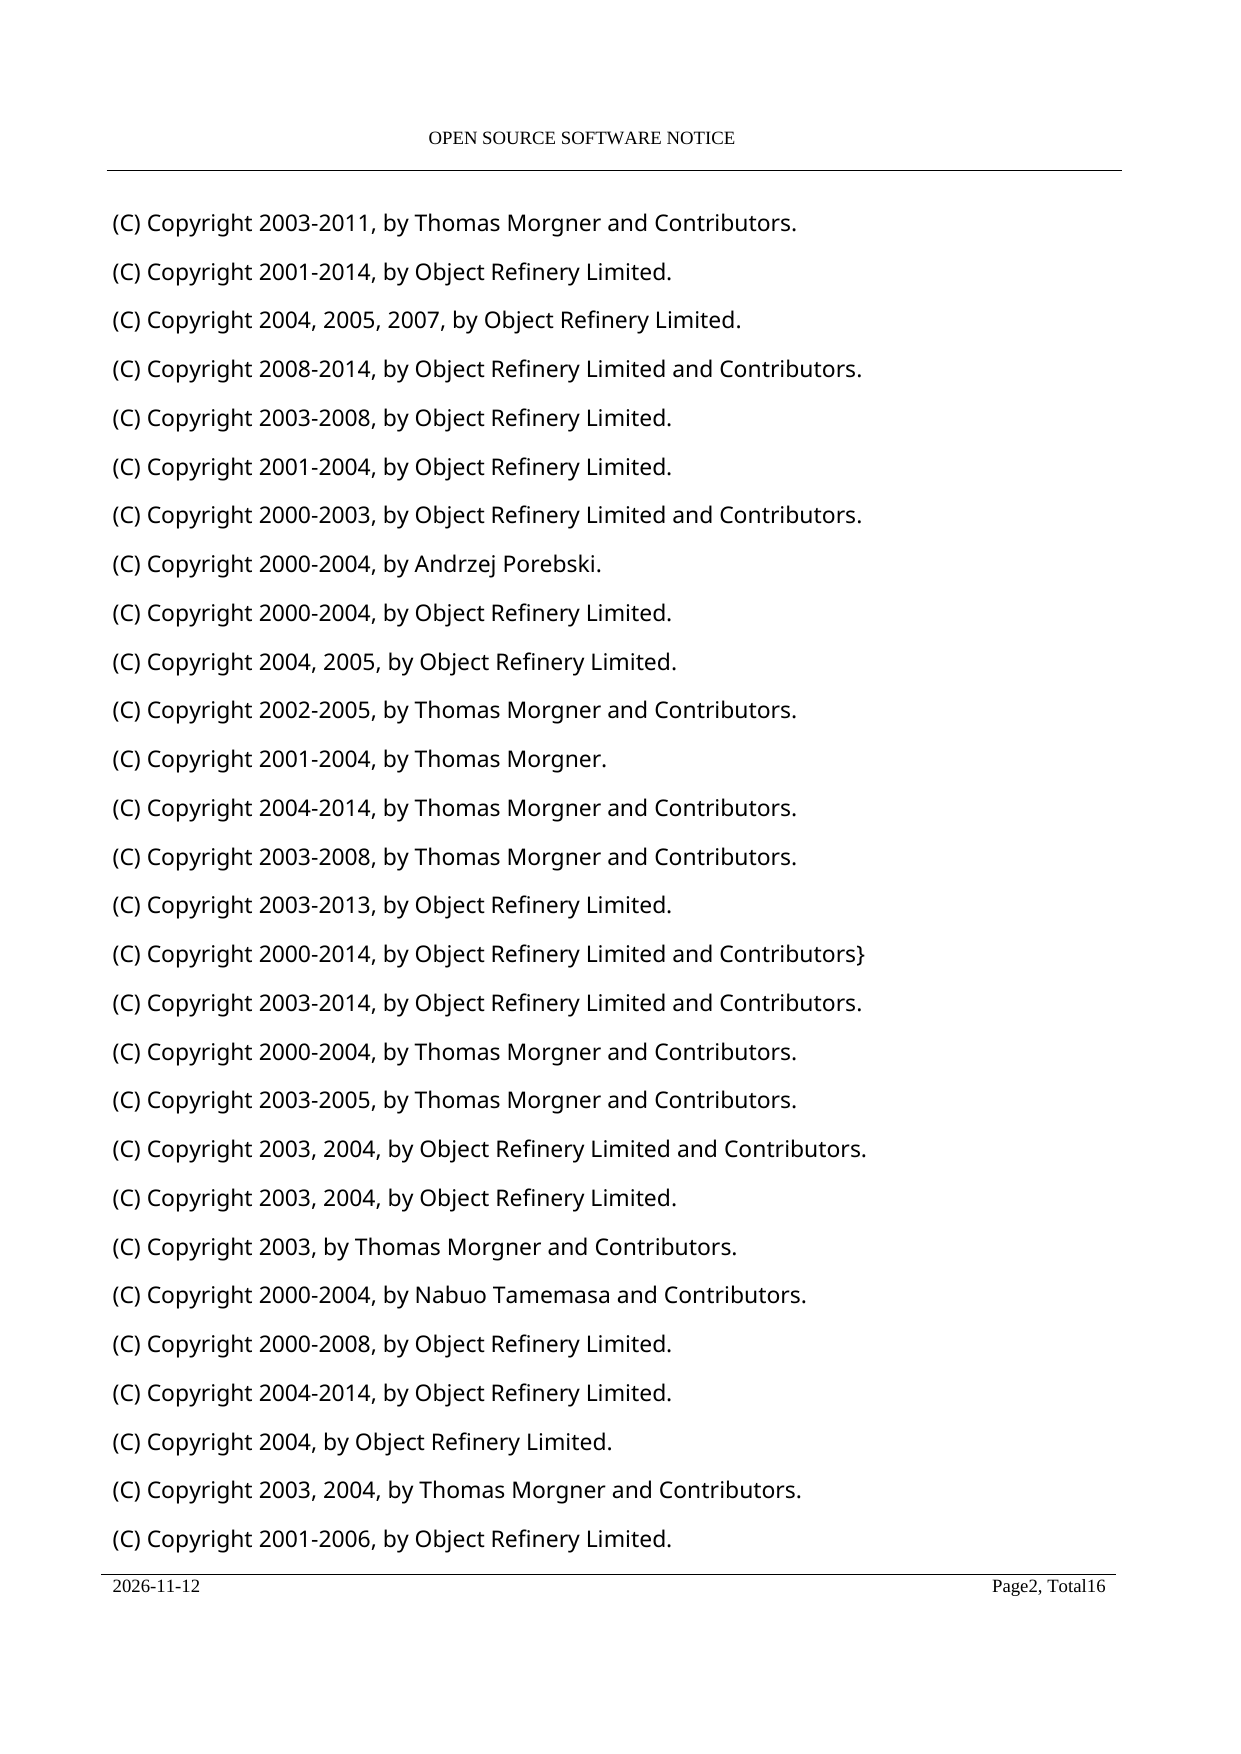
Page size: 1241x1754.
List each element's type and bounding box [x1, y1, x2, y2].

text [112, 206, 1128, 1555]
